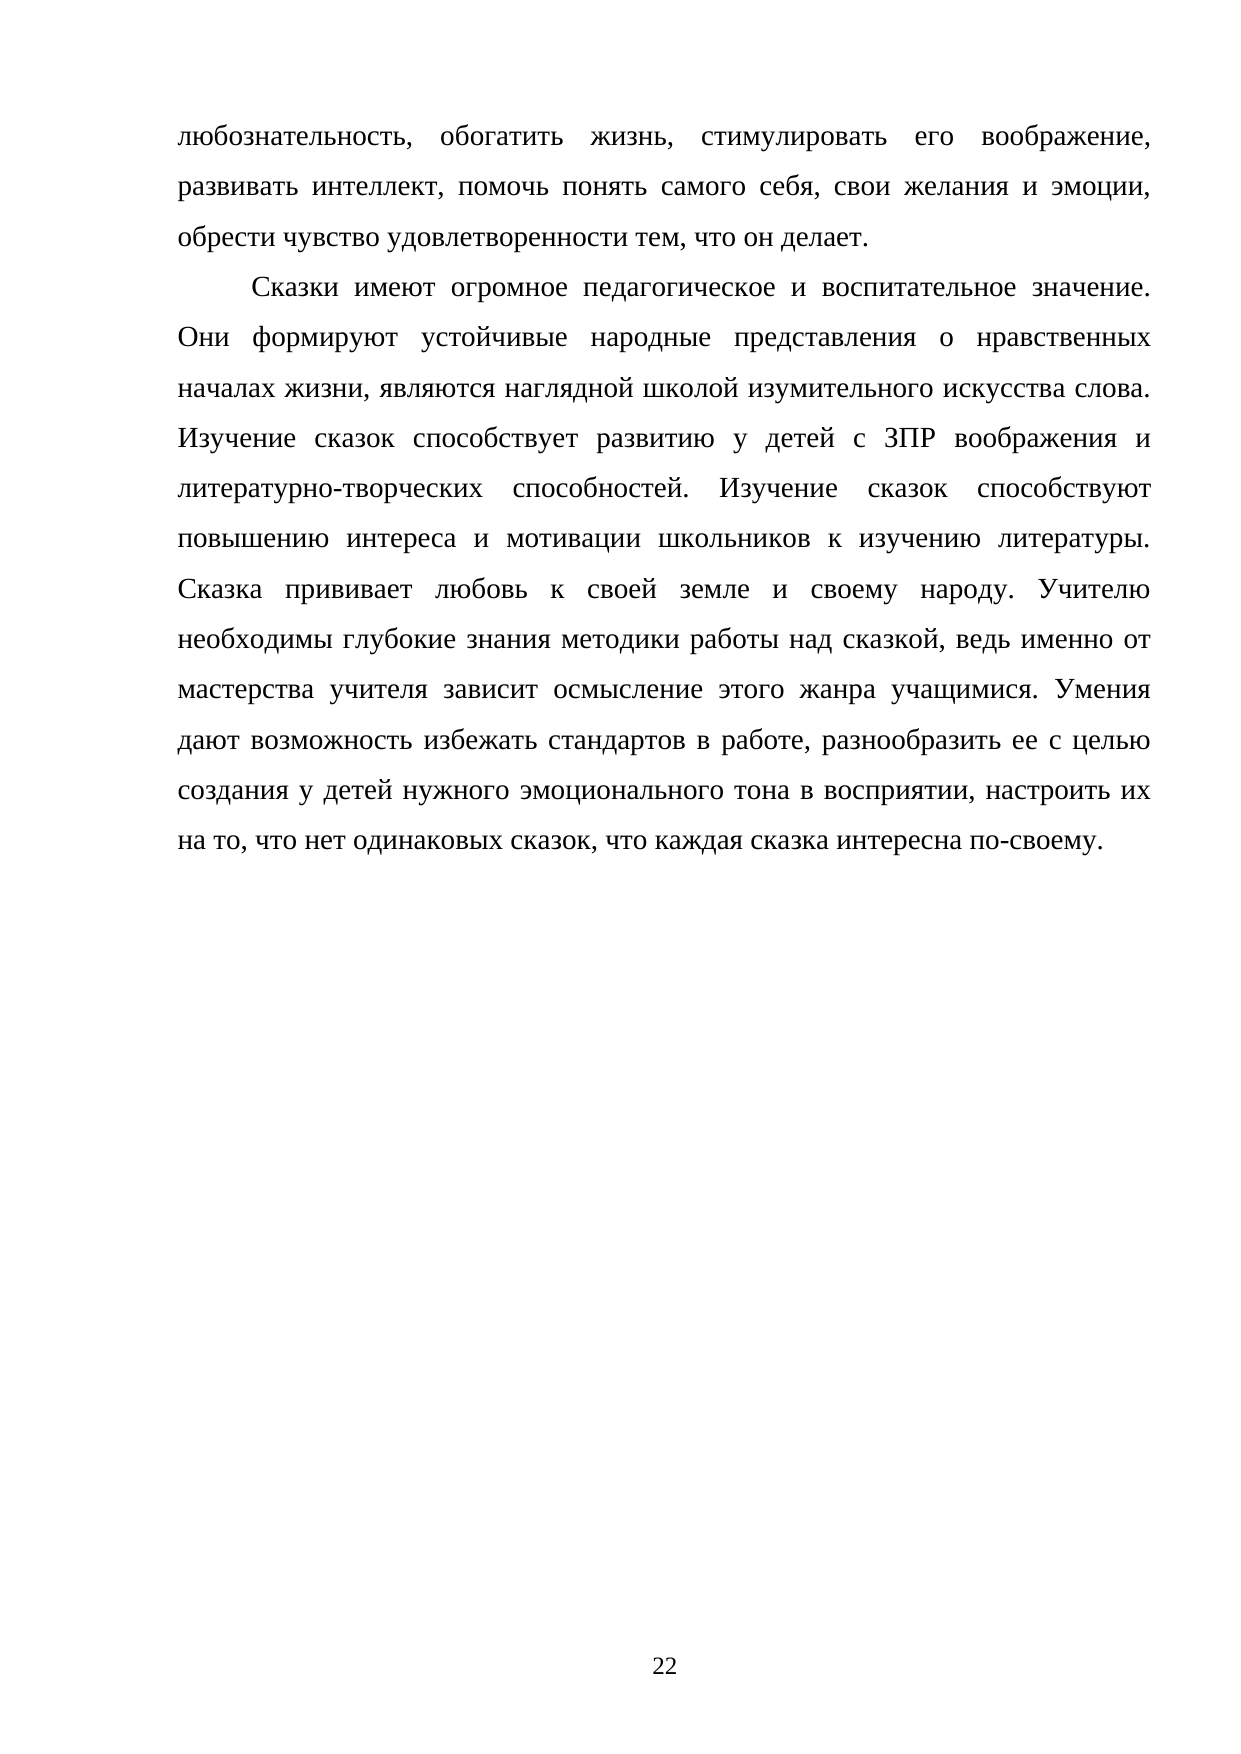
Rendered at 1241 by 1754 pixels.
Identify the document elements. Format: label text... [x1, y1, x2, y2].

text Сказки имеют огромное педагогическое и воспитательное значение. Они формируют устойчивые народные представления о нравственных началах жизни, являются наглядной школой изумительного искусства слова. Изучение сказок способствует развитию у детей с ЗПР воображения и литературно-творческих способностей. Изучение сказок способствуют повышению интереса и мотивации школьников к изучению литературы. Сказка прививает любовь к своей земле и своему народу. Учителю необходимы глубокие знания методики работы над сказкой, ведь именно от мастерства учителя зависит осмысление этого жанра учащимися. Умения дают возможность избежать стандартов в работе, разнообразить ее с целью создания у детей нужного эмоционального тона в восприятии, настроить их на то, что нет одинаковых сказок, что каждая сказка интересна по-своему. [177, 269, 1152, 856]
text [177, 118, 1152, 252]
